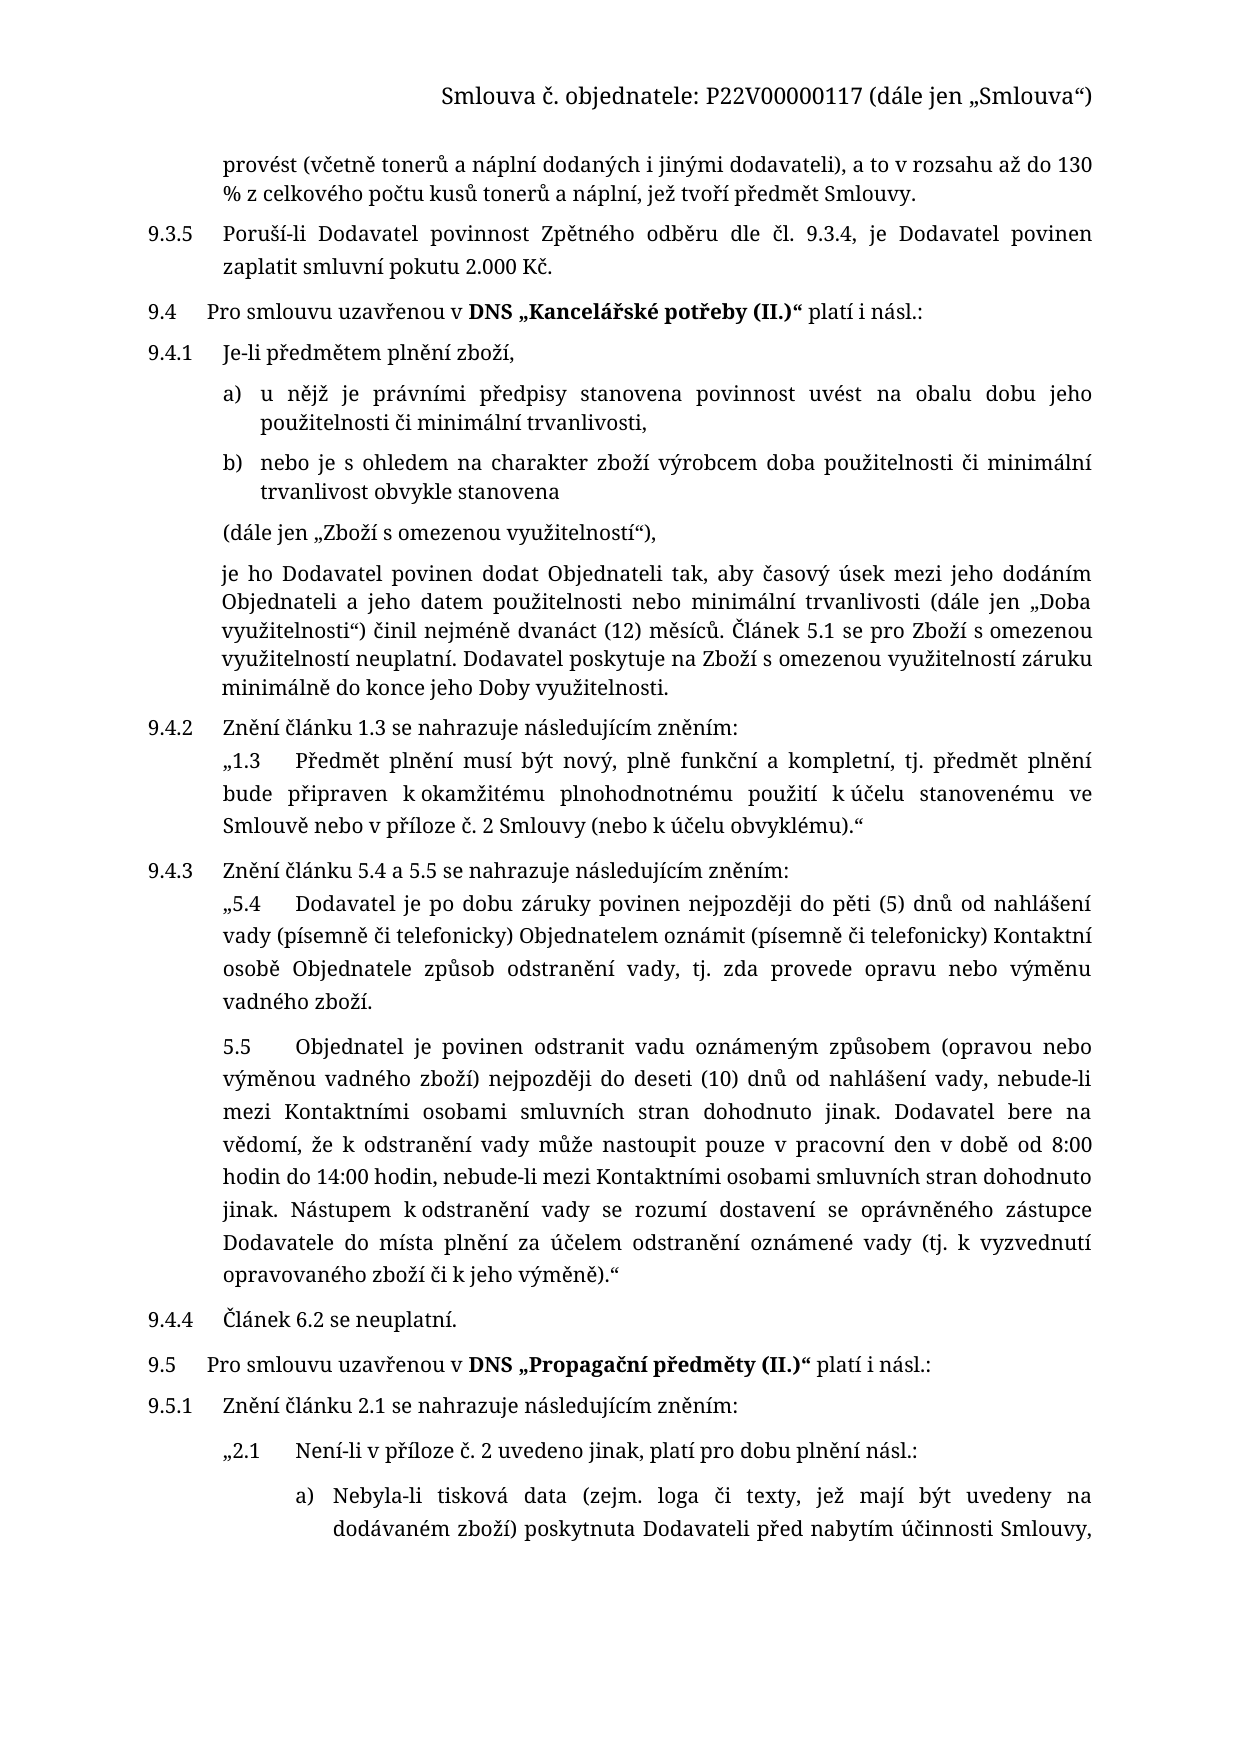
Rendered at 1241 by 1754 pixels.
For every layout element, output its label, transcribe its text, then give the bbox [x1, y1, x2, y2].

list „1.3 Předmět plnění musí být nový, plně funkční a kompletní, tj. předmět plnění bude připraven k okamžitému plnohodnotnému použití k účelu stanovenému ve Smlouvě nebo v příloze č. 2 Smlouvy (nebo k účelu obvyklému).“ [223, 746, 1093, 840]
list Článek 6.2 se neuplatní. [148, 1305, 1093, 1334]
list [148, 150, 1093, 207]
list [295, 1482, 1093, 1543]
list nebo je s ohledem na charakter zboží výrobcem doba použitelnosti či minimální trvanlivost obvykle stanovena [223, 448, 1093, 505]
list u nějž je právními předpisy stanovena povinnost uvést na obalu dobu jeho použitelnosti či minimální trvanlivosti, [223, 379, 1093, 436]
list 5.5 Objednatel je povinen odstranit vadu oznámeným způsobem (opravou nebo výměnou vadného zboží) nejpozději do deseti (10) dnů od nahlášení vady, nebude-li mezi Kontaktními osobami smluvních stran dohodnuto jinak. Dodavatel bere na vědomí, že k odstranění vady může nastoupit pouze v pracovní den v době od 8:00 hodin do 14:00 hodin, nebude-li mezi Kontaktními osobami smluvních stran dohodnuto jinak. Nástupem k odstranění vady se rozumí dostavení se oprávněného zástupce Dodavatele do místa plnění za účelem odstranění oznámené vady (tj. k vyzvednutí opravovaného zboží či k jeho výměně).“ [223, 1032, 1093, 1289]
list Znění článku 2.1 se nahrazuje následujícím zněním: [148, 1391, 1093, 1420]
list „5.4 Dodavatel je po dobu záruky povinen nejpozději do pěti (5) dnů od nahlášení vady (písemně či telefonicky) Objednatelem oznámit (písemně či telefonicky) Kontaktní osobě Objednatele způsob odstranění vady, tj. zda provede opravu nebo výměnu vadného zboží. [223, 889, 1093, 1015]
list „2.1 Není-li v příloze č. 2 uvedeno jinak, platí pro dobu plnění násl.: [223, 1436, 1093, 1465]
list Poruší-li Dodavatel povinnost Zpětného odběru dle čl. 9.3.4, je Dodavatel povinen zaplatit smluvní pokutu 2.000 Kč. [148, 219, 1093, 281]
text je ho Dodavatel povinen dodat Objednateli tak, aby časový úsek mezi jeho dodáním Objednateli a jeho datem použitelnosti nebo minimální trvanlivosti (dále jen „Doba využitelnosti“) činil nejméně dvanáct (12) měsíců. Článek 5.1 se pro Zboží s omezenou využitelností neuplatní. Dodavatel poskytuje na Zboží s omezenou využitelností záruku minimálně do konce jeho Doby využitelnosti. [221, 559, 1093, 701]
list Je-li předmětem plnění zboží, [148, 338, 1093, 367]
list Znění článku 1.3 se nahrazuje následujícím zněním: [148, 713, 1093, 742]
text (dále jen „Zboží s omezenou využitelností“), [223, 518, 1093, 546]
list Znění článku 5.4 a 5.5 se nahrazuje následujícím zněním: [148, 856, 1093, 885]
list Pro smlouvu uzavřenou v DNS „Kancelářské potřeby (II.)“ platí i násl.: [148, 297, 1093, 326]
list Pro smlouvu uzavřenou v DNS „Propagační předměty (II.)“ platí i násl.: [148, 1350, 1093, 1379]
